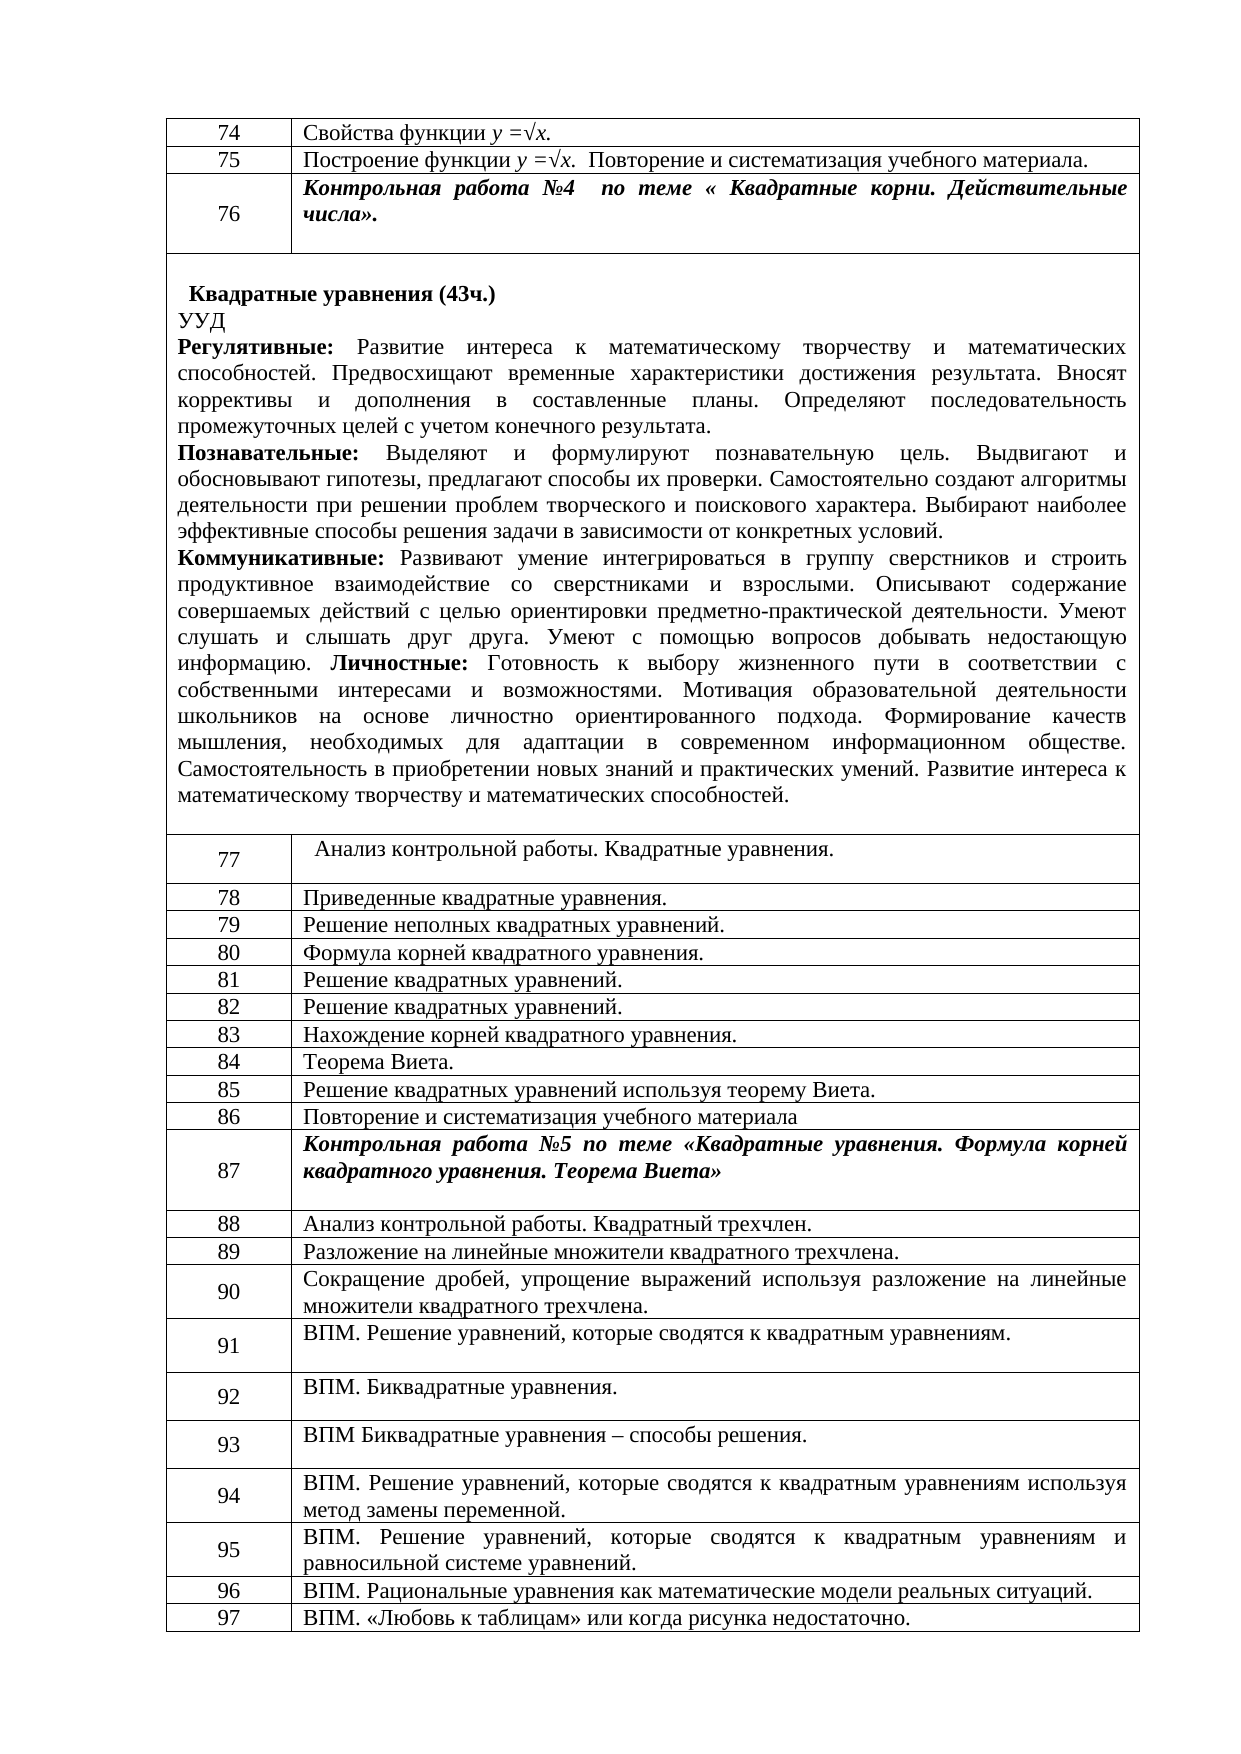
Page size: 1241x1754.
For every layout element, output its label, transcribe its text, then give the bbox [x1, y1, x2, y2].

table_cell ВПМ. Решение уравнений, которые сводятся к квадратным уравнениям используя метод замены переменной. [292, 1469, 1139, 1522]
table_cell 78 [167, 884, 291, 910]
table_cell 94 [167, 1469, 291, 1522]
table_cell 91 [167, 1319, 291, 1372]
table_cell Теорема Виета. [292, 1048, 1139, 1074]
table_cell 86 [167, 1103, 291, 1129]
table_cell 87 [167, 1130, 291, 1209]
table_cell [292, 835, 1139, 883]
table_cell 81 [167, 966, 291, 992]
table_cell Разложение на линейные множители квадратного трехчлена. [292, 1238, 1139, 1264]
table_cell Решение квадратных уравнений. [292, 966, 1139, 992]
table_cell 80 [167, 939, 291, 965]
table_cell Решение квадратных уравнений используя теорему Виета. [292, 1076, 1139, 1102]
table_cell ВПМ. Решение уравнений, которые сводятся к квадратным уравнениям. [292, 1319, 1139, 1372]
table_cell 92 [167, 1373, 291, 1420]
table_cell Контрольная работа №5 по теме «Квадратные уравнения. Формула корней квадратного уравнения. Теорема Виета» [292, 1130, 1139, 1209]
table_cell 76 [167, 174, 291, 253]
table_cell Свойства функции у =√х. [292, 119, 1139, 146]
table_cell 74 [167, 119, 291, 146]
table_cell 97 [167, 1604, 291, 1631]
table_cell ВПМ. Решение уравнений, которые сводятся к квадратным уравнениям и равносильной системе уравнений. [292, 1523, 1139, 1576]
table_cell Приведенные квадратные уравнения. [292, 884, 1139, 910]
table_cell 95 [167, 1523, 291, 1576]
table_cell Формула корней квадратного уравнения. [292, 939, 1139, 965]
table_cell 89 [167, 1238, 291, 1264]
table_cell 79 [167, 911, 291, 938]
table_cell Повторение и систематизация учебного материала [292, 1103, 1139, 1129]
table_cell Решение неполных квадратных уравнений. [292, 911, 1139, 938]
table_cell Построение функции у =√х. Повторение и систематизация учебного материала. [292, 147, 1139, 173]
table_cell Нахождение корней квадратного уравнения. [292, 1021, 1139, 1047]
table_cell ВПМ. Биквадратные уравнения. [292, 1373, 1139, 1420]
table_cell Анализ контрольной работы. Квадратный трехчлен. [292, 1211, 1139, 1237]
table_cell ВПМ Биквадратные уравнения – способы решения. [292, 1421, 1139, 1468]
table_cell 96 [167, 1577, 291, 1603]
table_cell 75 [167, 147, 291, 173]
table_cell 85 [167, 1076, 291, 1102]
table_cell 77 [167, 835, 291, 883]
table_cell 93 [167, 1421, 291, 1468]
table_cell 83 [167, 1021, 291, 1047]
table_cell Контрольная работа №4 по теме « Квадратные корни. Действительные числа». [292, 174, 1139, 253]
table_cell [292, 1604, 1139, 1631]
table_cell 90 [167, 1265, 291, 1318]
table_cell Решение квадратных уравнений. [292, 994, 1139, 1020]
table_cell 84 [167, 1048, 291, 1074]
table_cell ВПМ. Рациональные уравнения как математические модели реальных ситуаций. [292, 1577, 1139, 1603]
table_cell 88 [167, 1211, 291, 1237]
table_cell 82 [167, 994, 291, 1020]
table_cell УУД Регулятивные: Развитие интереса к математическому творчеству и математических способностей. Предвосхищают временные характеристики достижения результата. Вносят коррективы и дополнения в составленные планы. Определяют последовательность промежуточных целей с учетом конечного результата. Познавательные: Выделяют и формулируют познавательную цель. Выдвигают и обосновывают гипотезы, предлагают способы их проверки. Самостоятельно создают алгоритмы деятельности при решении проблем творческого и поискового характера. Выбирают наиболее эффективные способы решения задачи в зависимости от конкретных условий. Коммуникативные: Развивают умение интегрироваться в группу сверстников и строить продуктивное взаимодействие со сверстниками и взрослыми. Описывают содержание совершаемых действий с целью ориентировки предметно-практической деятельности. Умеют слушать и слышать друг друга. Умеют с помощью вопросов добывать недостающую информацию. Личностные: Готовность к выбору жизненного пути в соответствии с собственными интересами и возможностями. Мотивация образовательной деятельности школьников на основе личностно ориентированного подхода. Формирование качеств мышления, необходимых для адаптации в современном информационном обществе. Самостоятельность в приобретении новых знаний и практических умений. Развитие интереса к математическому творчеству и математических способностей. [167, 254, 1139, 834]
table_cell Сокращение дробей, упрощение выражений используя разложение на линейные множители квадратного трехчлена. [292, 1265, 1139, 1318]
